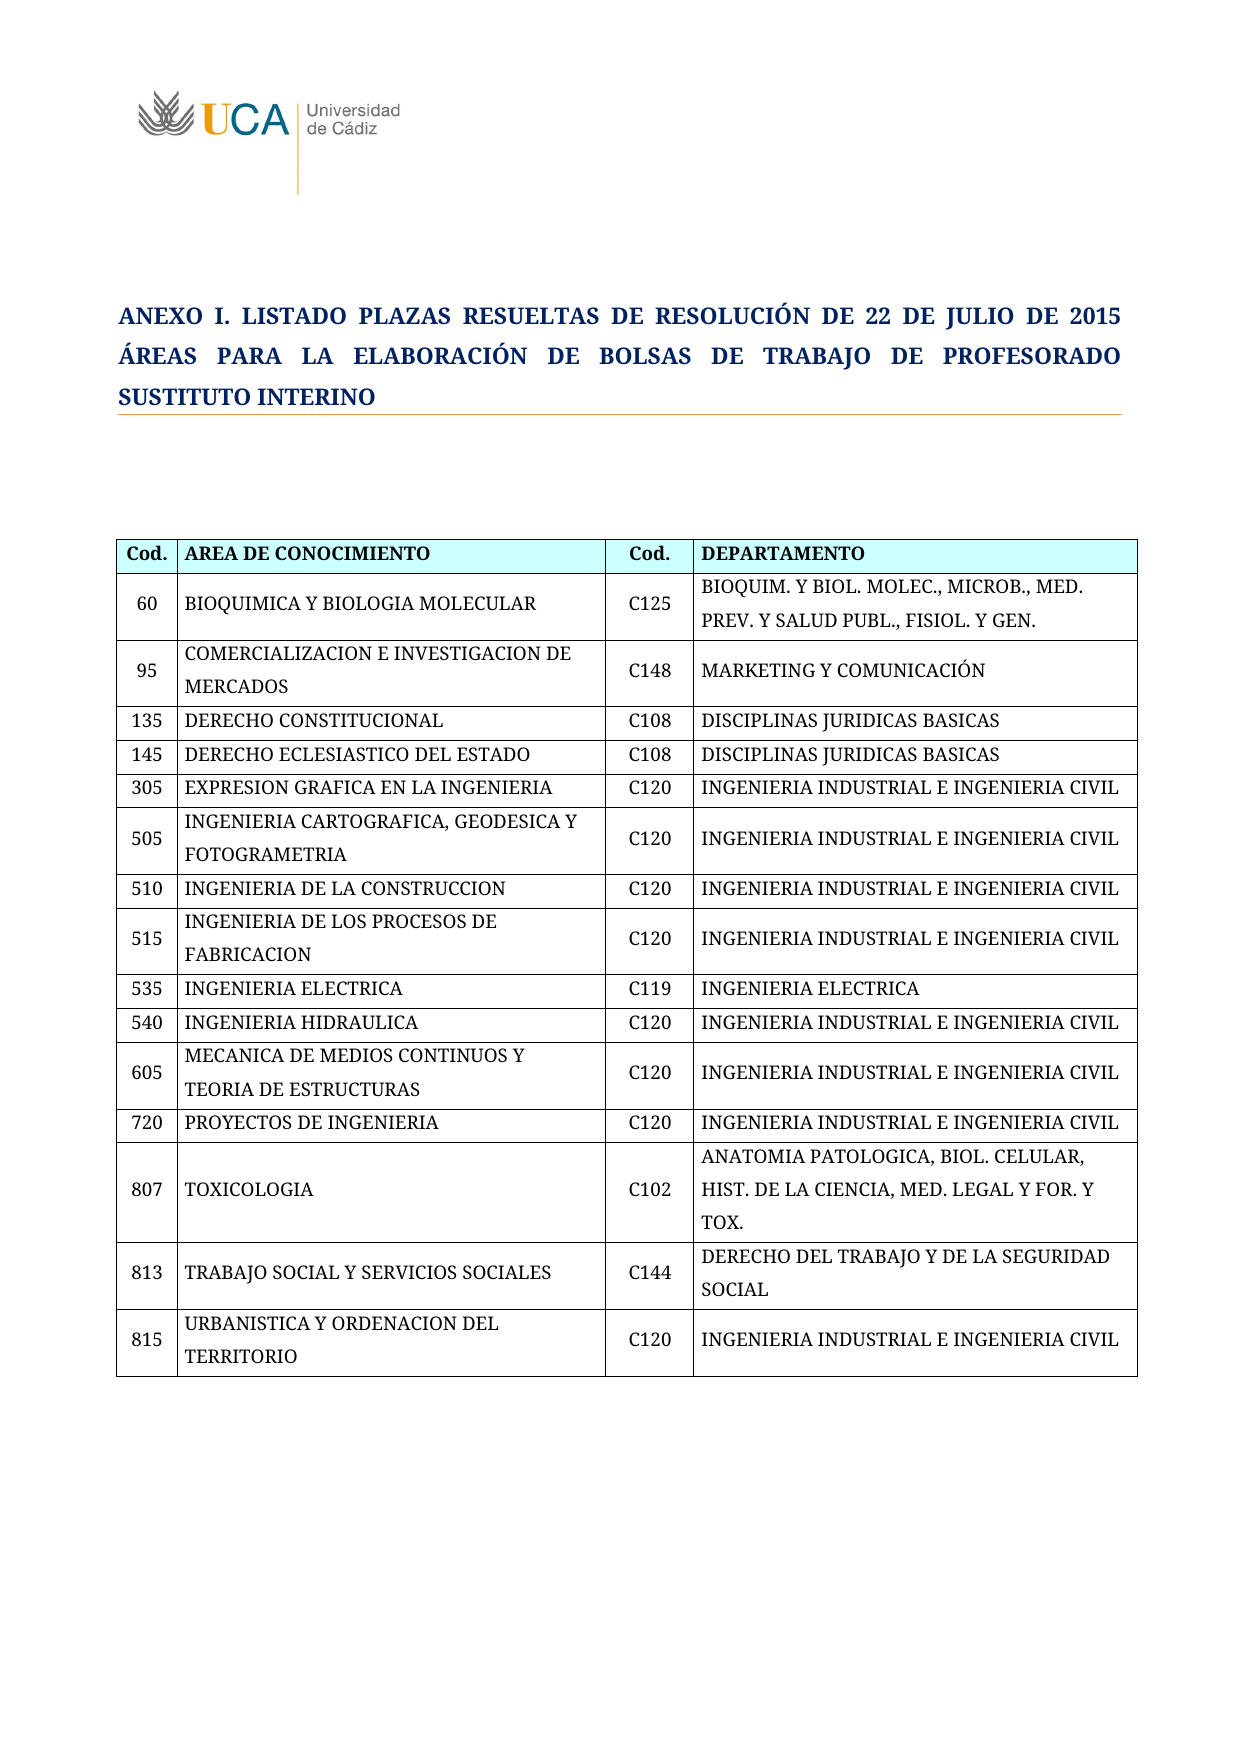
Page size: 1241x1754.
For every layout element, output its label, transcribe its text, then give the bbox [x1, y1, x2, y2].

table_cell INGENIERIA INDUSTRIAL E INGENIERIA CIVIL [694, 909, 1137, 974]
table_cell 815 [117, 1310, 177, 1376]
text ANEXO I. LISTADO PLAZAS RESUELTAS DE RESOLUCIÓN DE 22 DE JULIO DE 2015 ÁREAS PARA LA ELABORACIÓN DE BOLSAS DE TRABAJO DE PROFESORADO SUSTITUTO INTERINO [118, 300, 1122, 414]
table_cell C108 [606, 741, 693, 773]
table_cell 95 [117, 641, 177, 706]
table_cell 535 [117, 975, 177, 1008]
picture [118, 73, 419, 212]
table_cell C120 [606, 1043, 693, 1108]
table_cell COMERCIALIZACION E INVESTIGACION DE MERCADOS [178, 641, 605, 706]
table_cell C120 [606, 1009, 693, 1042]
table_cell TRABAJO SOCIAL Y SERVICIOS SOCIALES [178, 1243, 605, 1309]
table_cell C120 [606, 1310, 693, 1376]
table_cell INGENIERIA INDUSTRIAL E INGENIERIA CIVIL [694, 1009, 1137, 1042]
table_cell 813 [117, 1243, 177, 1309]
table_cell C108 [606, 707, 693, 740]
table_cell TOXICOLOGIA [178, 1143, 605, 1242]
table_cell INGENIERIA DE LOS PROCESOS DE FABRICACION [178, 909, 605, 974]
table_cell MECANICA DE MEDIOS CONTINUOS Y TEORIA DE ESTRUCTURAS [178, 1043, 605, 1108]
table_cell INGENIERIA CARTOGRAFICA, GEODESICA Y FOTOGRAMETRIA [178, 808, 605, 874]
table_cell EXPRESION GRAFICA EN LA INGENIERIA [178, 775, 605, 807]
table_cell PROYECTOS DE INGENIERIA [178, 1110, 605, 1142]
table_cell INGENIERIA INDUSTRIAL E INGENIERIA CIVIL [694, 1310, 1137, 1376]
table_cell 60 [117, 574, 177, 639]
table_cell INGENIERIA HIDRAULICA [178, 1009, 605, 1042]
table_cell INGENIERIA DE LA CONSTRUCCION [178, 875, 605, 908]
table_cell C144 [606, 1243, 693, 1309]
table_cell 135 [117, 707, 177, 740]
table_cell C119 [606, 975, 693, 1008]
table_cell C148 [606, 641, 693, 706]
table_cell DERECHO CONSTITUCIONAL [178, 707, 605, 740]
table_cell 145 [117, 741, 177, 773]
table_header AREA DE CONOCIMIENTO [178, 540, 605, 573]
table_cell 720 [117, 1110, 177, 1142]
table_cell INGENIERIA INDUSTRIAL E INGENIERIA CIVIL [694, 875, 1137, 908]
table_cell 305 [117, 775, 177, 807]
table_cell 540 [117, 1009, 177, 1042]
table_cell MARKETING Y COMUNICACIÓN [694, 641, 1137, 706]
table_cell 605 [117, 1043, 177, 1108]
table_cell ANATOMIA PATOLOGICA, BIOL. CELULAR, HIST. DE LA CIENCIA, MED. LEGAL Y FOR. Y TOX. [694, 1143, 1137, 1242]
table_cell DERECHO DEL TRABAJO Y DE LA SEGURIDAD SOCIAL [694, 1243, 1137, 1309]
table_cell 515 [117, 909, 177, 974]
table_cell C120 [606, 775, 693, 807]
table_cell C120 [606, 1110, 693, 1142]
table_header Cod. [606, 540, 693, 573]
table_cell C120 [606, 909, 693, 974]
table_cell C120 [606, 875, 693, 908]
table_cell INGENIERIA ELECTRICA [178, 975, 605, 1008]
table_cell C125 [606, 574, 693, 639]
table_cell 807 [117, 1143, 177, 1242]
table_cell C120 [606, 808, 693, 874]
table_cell 505 [117, 808, 177, 874]
table_cell BIOQUIM. Y BIOL. MOLEC., MICROB., MED. PREV. Y SALUD PUBL., FISIOL. Y GEN. [694, 574, 1137, 639]
table_cell INGENIERIA INDUSTRIAL E INGENIERIA CIVIL [694, 1110, 1137, 1142]
table_cell URBANISTICA Y ORDENACION DEL TERRITORIO [178, 1310, 605, 1376]
table_cell C102 [606, 1143, 693, 1242]
table_cell INGENIERIA INDUSTRIAL E INGENIERIA CIVIL [694, 808, 1137, 874]
table_cell 510 [117, 875, 177, 908]
table_cell INGENIERIA INDUSTRIAL E INGENIERIA CIVIL [694, 1043, 1137, 1108]
table_cell BIOQUIMICA Y BIOLOGIA MOLECULAR [178, 574, 605, 639]
table_cell DISCIPLINAS JURIDICAS BASICAS [694, 707, 1137, 740]
table_header DEPARTAMENTO [694, 540, 1137, 573]
table_cell DISCIPLINAS JURIDICAS BASICAS [694, 741, 1137, 773]
table_cell INGENIERIA INDUSTRIAL E INGENIERIA CIVIL [694, 775, 1137, 807]
table_cell INGENIERIA ELECTRICA [694, 975, 1137, 1008]
table_cell DERECHO ECLESIASTICO DEL ESTADO [178, 741, 605, 773]
table_header Cod. [117, 540, 177, 573]
